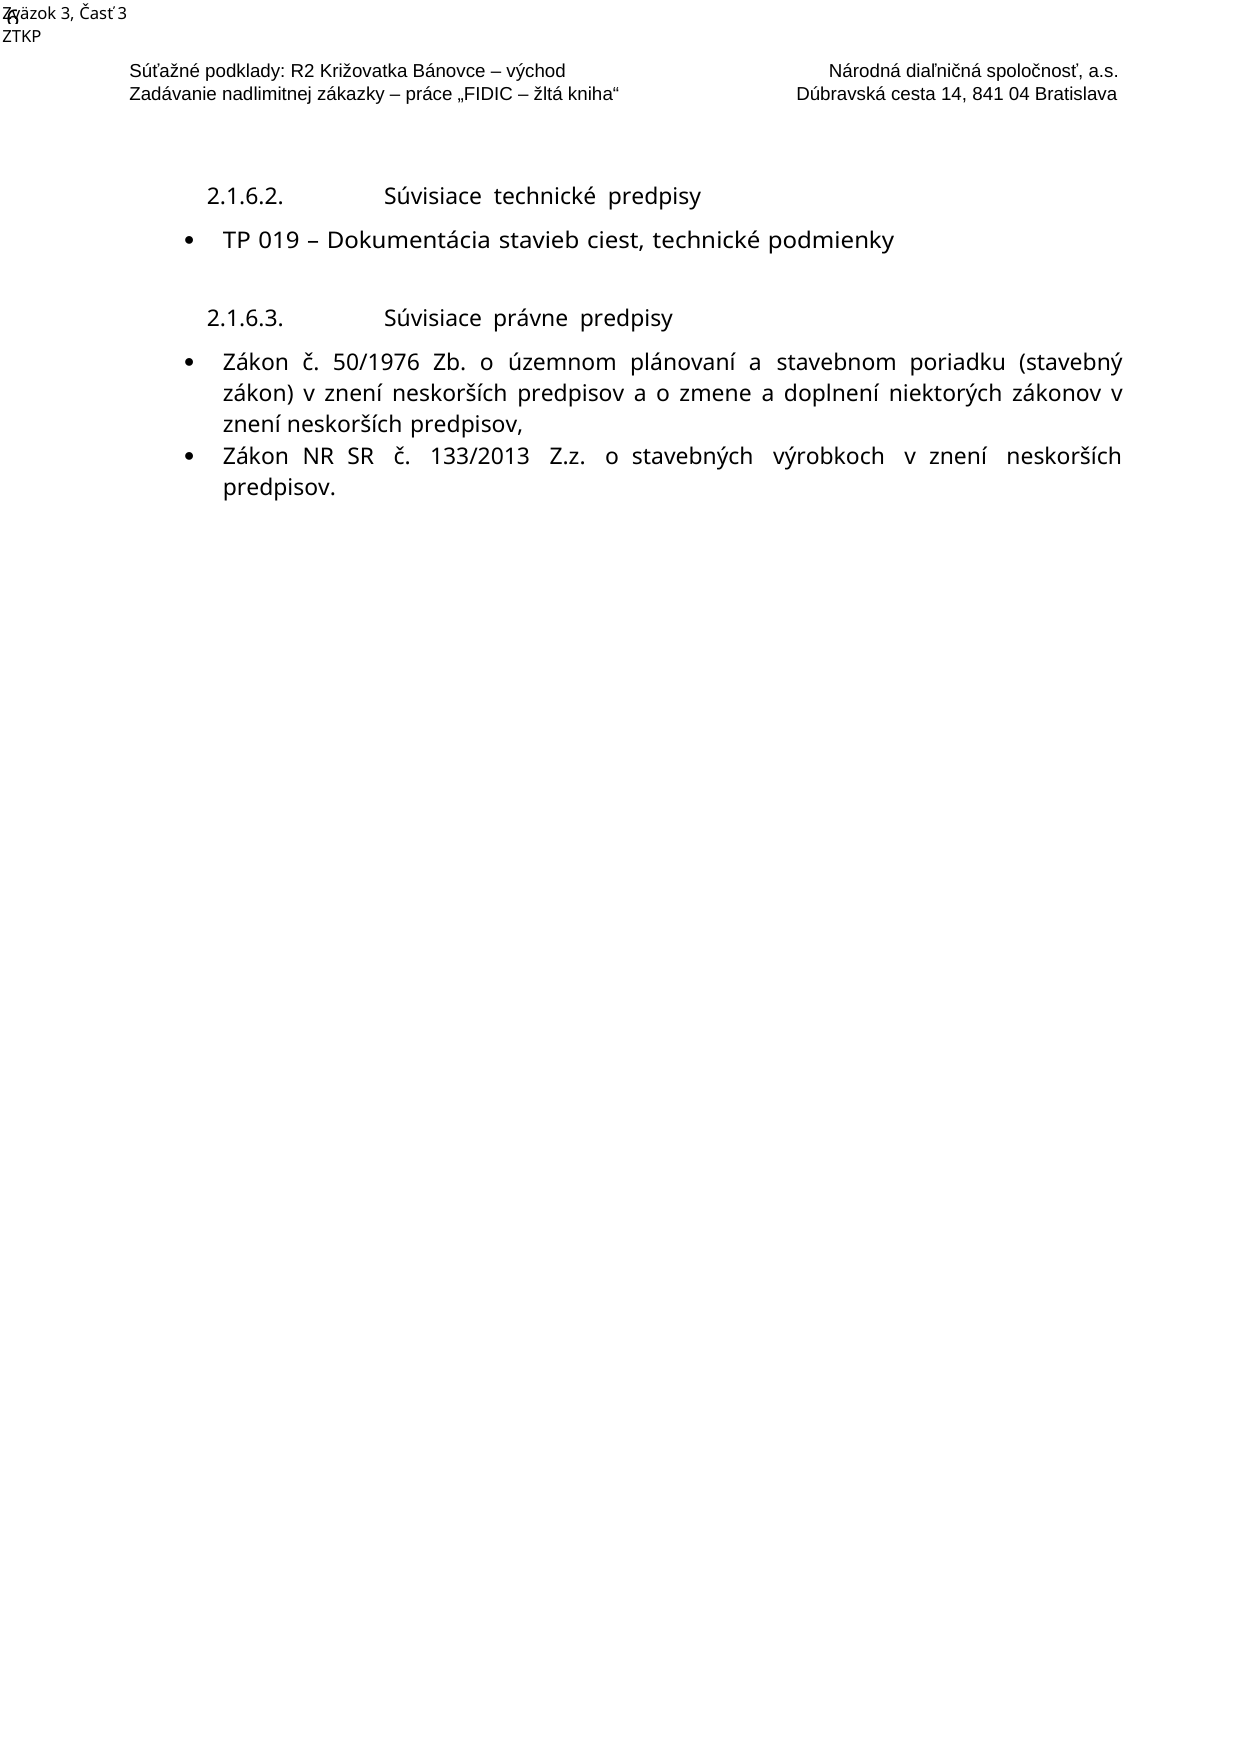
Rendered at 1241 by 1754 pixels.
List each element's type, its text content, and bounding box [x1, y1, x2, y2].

list Zákon č. 50/1976 Zb. o územnom plánovaní a stavebnom poriadku (stavebný zákon) v znení neskorších predpisov a o zmene a doplnení niektorých zákonov v znení neskorších predpisov, [185, 346, 1123, 440]
list TP 019 – Dokumentácia stavieb ciest, technické podmienky [185, 224, 1134, 255]
list Zákon NR SR č. 133/2013 Z.z. o stavebných výrobkoch v znení neskorších predpisov. [185, 440, 1123, 502]
list Súvisiace technické predpisy [207, 180, 1134, 211]
list Súvisiace právne predpisy [207, 302, 1134, 333]
